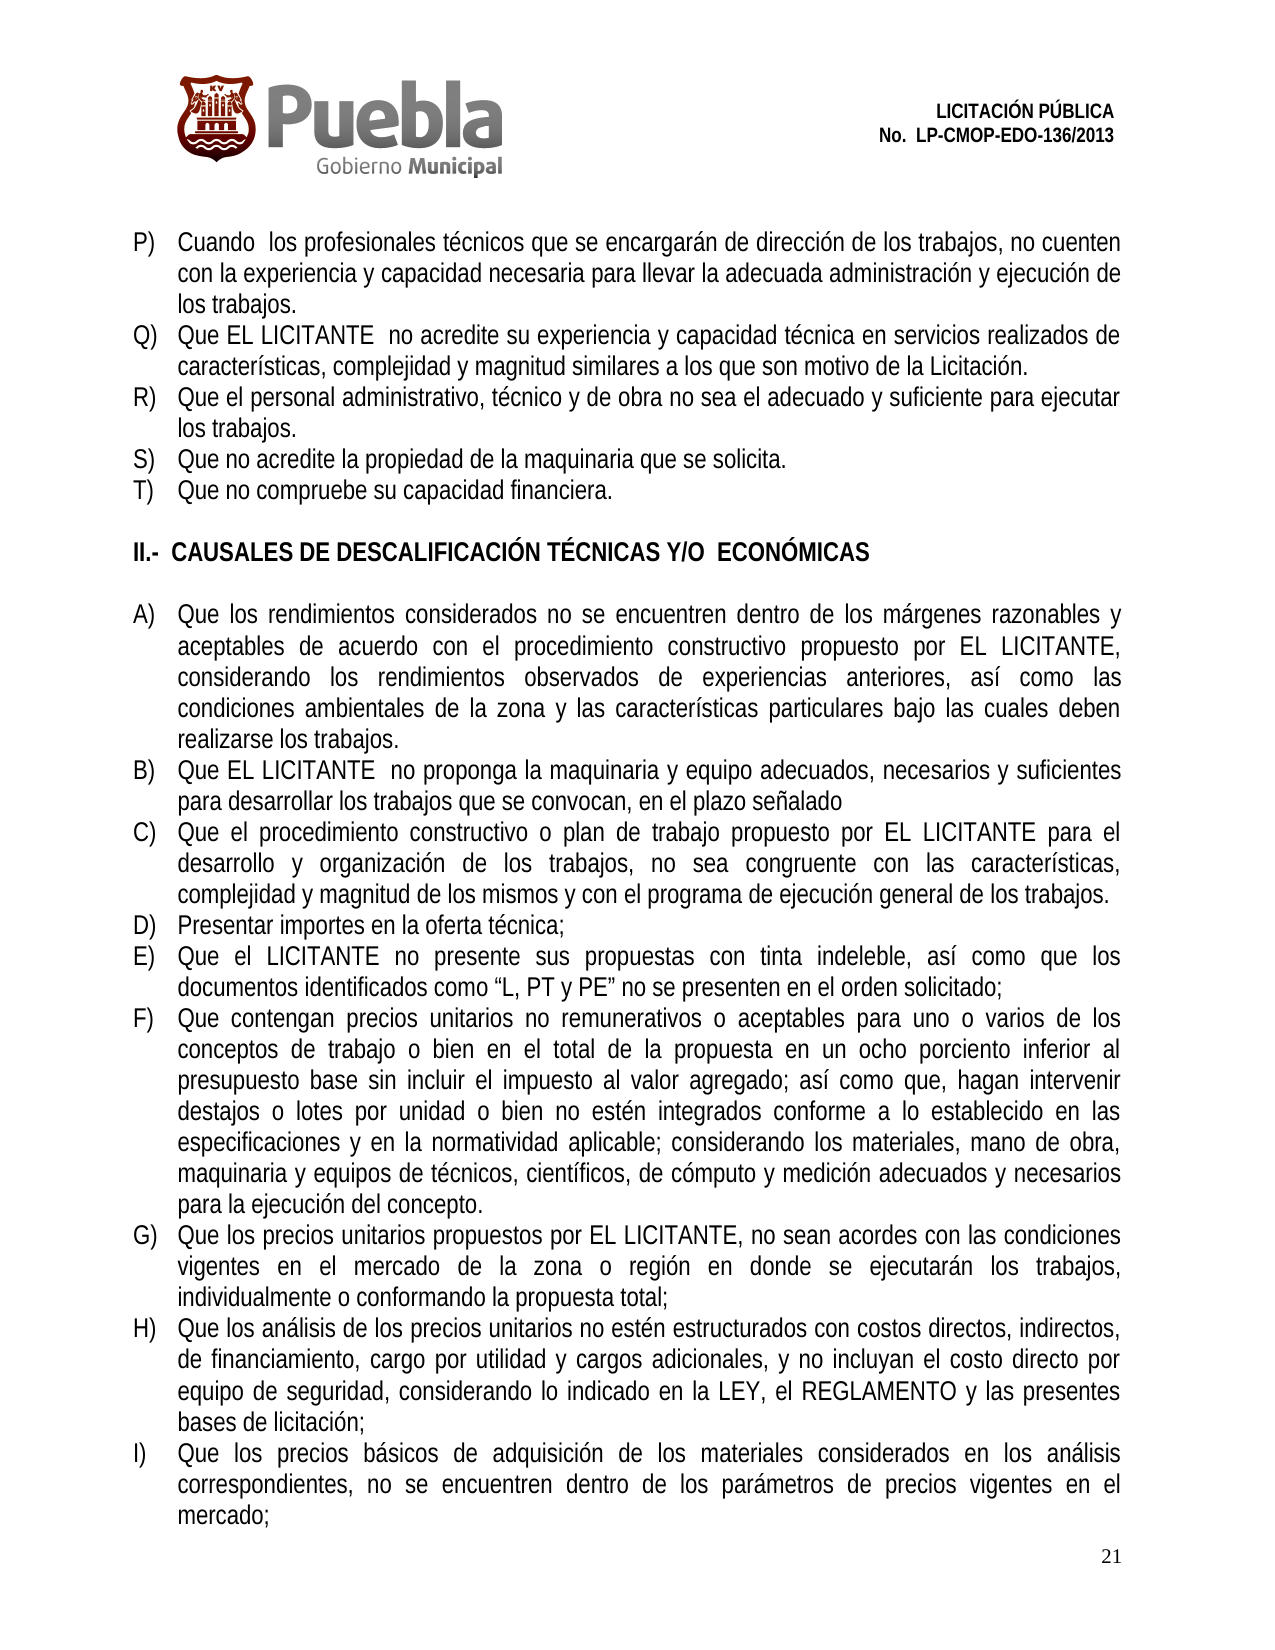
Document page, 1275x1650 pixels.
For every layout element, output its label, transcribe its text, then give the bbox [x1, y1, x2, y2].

list Que EL LICITANTE no proponga la maquinaria y equipo adecuados, necesarios y suficientes para desarrollar los trabajos que se convocan, en el plazo señalado [133, 754, 1122, 816]
list Que el procedimiento constructivo o plan de trabajo propuesto por EL LICITANTE para el desarrollo y organización de los trabajos, no sea congruente con las características, complejidad y magnitud de los mismos y con el programa de ejecución general de los trabajos. [133, 816, 1122, 909]
list Que EL LICITANTE no acredite su experiencia y capacidad técnica en servicios realizados de características, complejidad y magnitud similares a los que son motivo de la Licitación. [133, 319, 1122, 381]
list Que no acredite la propiedad de la maquinaria que se solicita. [133, 443, 1122, 474]
list Que los precios básicos de adquisición de los materiales considerados en los análisis correspondientes, no se encuentren dentro de los parámetros de precios vigentes en el mercado; [133, 1437, 1122, 1530]
list Que los rendimientos considerados no se encuentren dentro de los márgenes razonables y aceptables de acuerdo con el procedimiento constructivo propuesto por EL LICITANTE, considerando los rendimientos observados de experiencias anteriores, así como las condiciones ambientales de la zona y las características particulares bajo las cuales deben realizarse los trabajos. [133, 599, 1122, 754]
list Presentar importes en la oferta técnica; [133, 909, 1122, 940]
list Que el personal administrativo, técnico y de obra no sea el adecuado y suficiente para ejecutar los trabajos. [133, 381, 1122, 443]
list Que el LICITANTE no presente sus propuestas con tinta indeleble, así como que los documentos identificados como “L, PT y PE” no se presenten en el orden solicitado; [133, 940, 1122, 1002]
subtitle II.- CAUSALES DE DESCALIFICACIÓN TÉCNICAS Y/O ECONÓMICAS [133, 537, 1122, 568]
list Cuando los profesionales técnicos que se encargarán de dirección de los trabajos, no cuenten con la experiencia y capacidad necesaria para llevar la adecuada administración y ejecución de los trabajos. [133, 226, 1122, 319]
list Que no compruebe su capacidad financiera. [133, 474, 1122, 506]
list Que contengan precios unitarios no remunerativos o aceptables para uno o varios de los conceptos de trabajo o bien en el total de la propuesta en un ocho porciento inferior al presupuesto base sin incluir el impuesto al valor agregado; así como que, hagan intervenir destajos o lotes por unidad o bien no estén integrados conforme a lo establecido en las especificaciones y en la normatividad aplicable; considerando los materiales, mano de obra, maquinaria y equipos de técnicos, científicos, de cómputo y medición adecuados y necesarios para la ejecución del concepto. [133, 1002, 1122, 1219]
list Que los análisis de los precios unitarios no estén estructurados con costos directos, indirectos, de financiamiento, cargo por utilidad y cargos adicionales, y no incluyan el costo directo por equipo de seguridad, considerando lo indicado en la LEY, el REGLAMENTO y las presentes bases de licitación; [133, 1313, 1122, 1437]
list Que los precios unitarios propuestos por EL LICITANTE, no sean acordes con las condiciones vigentes en el mercado de la zona o región en donde se ejecutarán los trabajos, individualmente o conformando la propuesta total; [133, 1219, 1122, 1313]
picture [177, 75, 502, 178]
